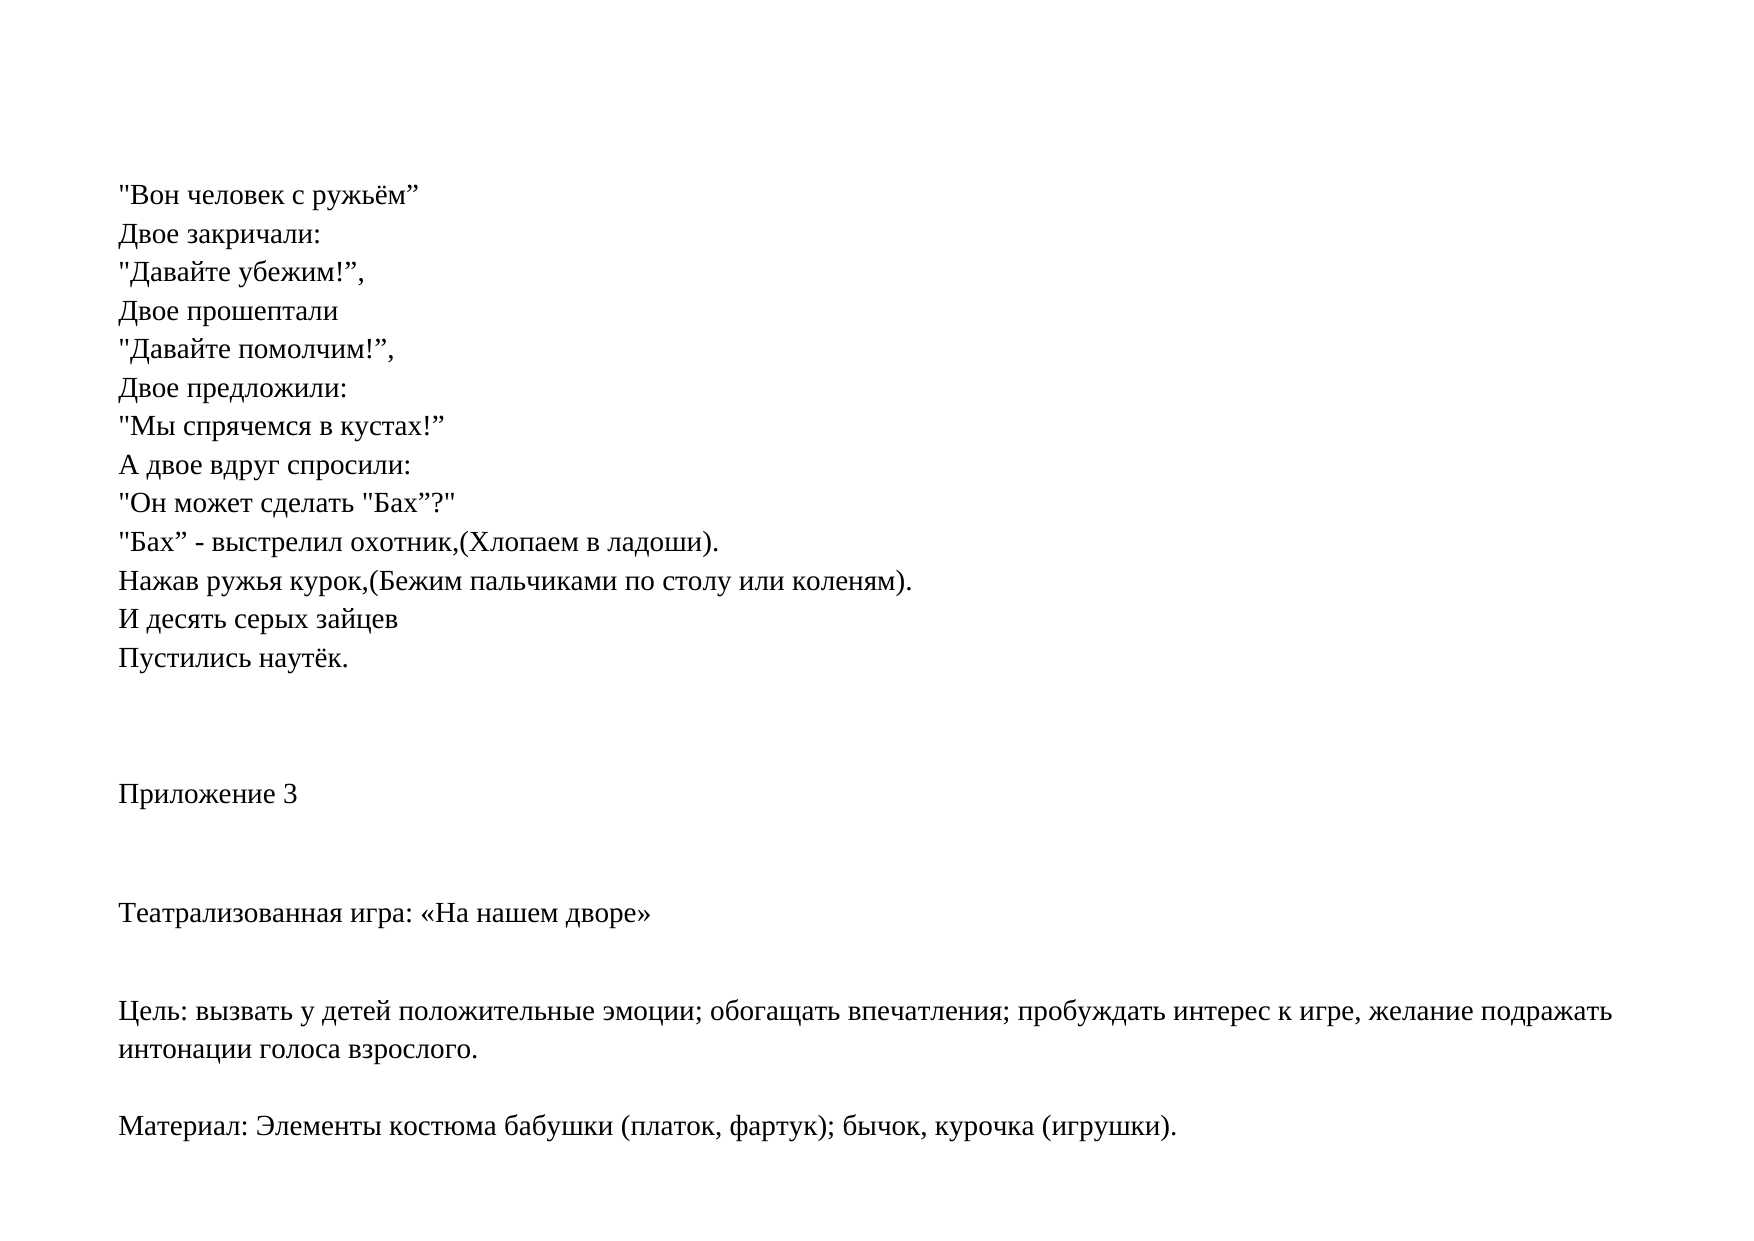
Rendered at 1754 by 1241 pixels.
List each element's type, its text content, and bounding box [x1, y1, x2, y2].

text "Давайте убежим!”, [118, 254, 1636, 288]
text И десять серых зайцев [118, 601, 1636, 635]
text "Бах” - выстрелил охотник,(Хлопаем в ладоши). [118, 524, 1636, 558]
text Двое закричали: [118, 216, 1636, 249]
text А двое вдруг спросили: [118, 447, 1636, 481]
text "Вон человек с ружьём” [118, 177, 1636, 211]
text Нажав ружья курок,(Бежим пальчиками по столу или коленям). [118, 563, 1636, 596]
text "Он может сделать "Бах”?" [118, 486, 1636, 519]
text Двое прошептали [118, 293, 1636, 326]
text "Давайте помолчим!”, [118, 331, 1636, 365]
text Театрализованная игра: «На нашем дворе» [118, 895, 1636, 928]
text Цель: вызвать у детей положительные эмоции; обогащать впечатления; пробуждать интерес к игре, желание подражать интонации голоса взрослого. [118, 993, 1636, 1065]
text Двое предложили: [118, 370, 1636, 403]
text Приложение 3 [118, 776, 1636, 810]
text "Мы спрячемся в кустах!” [118, 408, 1636, 442]
text Материал: Элементы костюма бабушки (платок, фартук); бычок, курочка (игрушки). [118, 1108, 1636, 1142]
text Пустились наутёк. [118, 640, 1636, 673]
